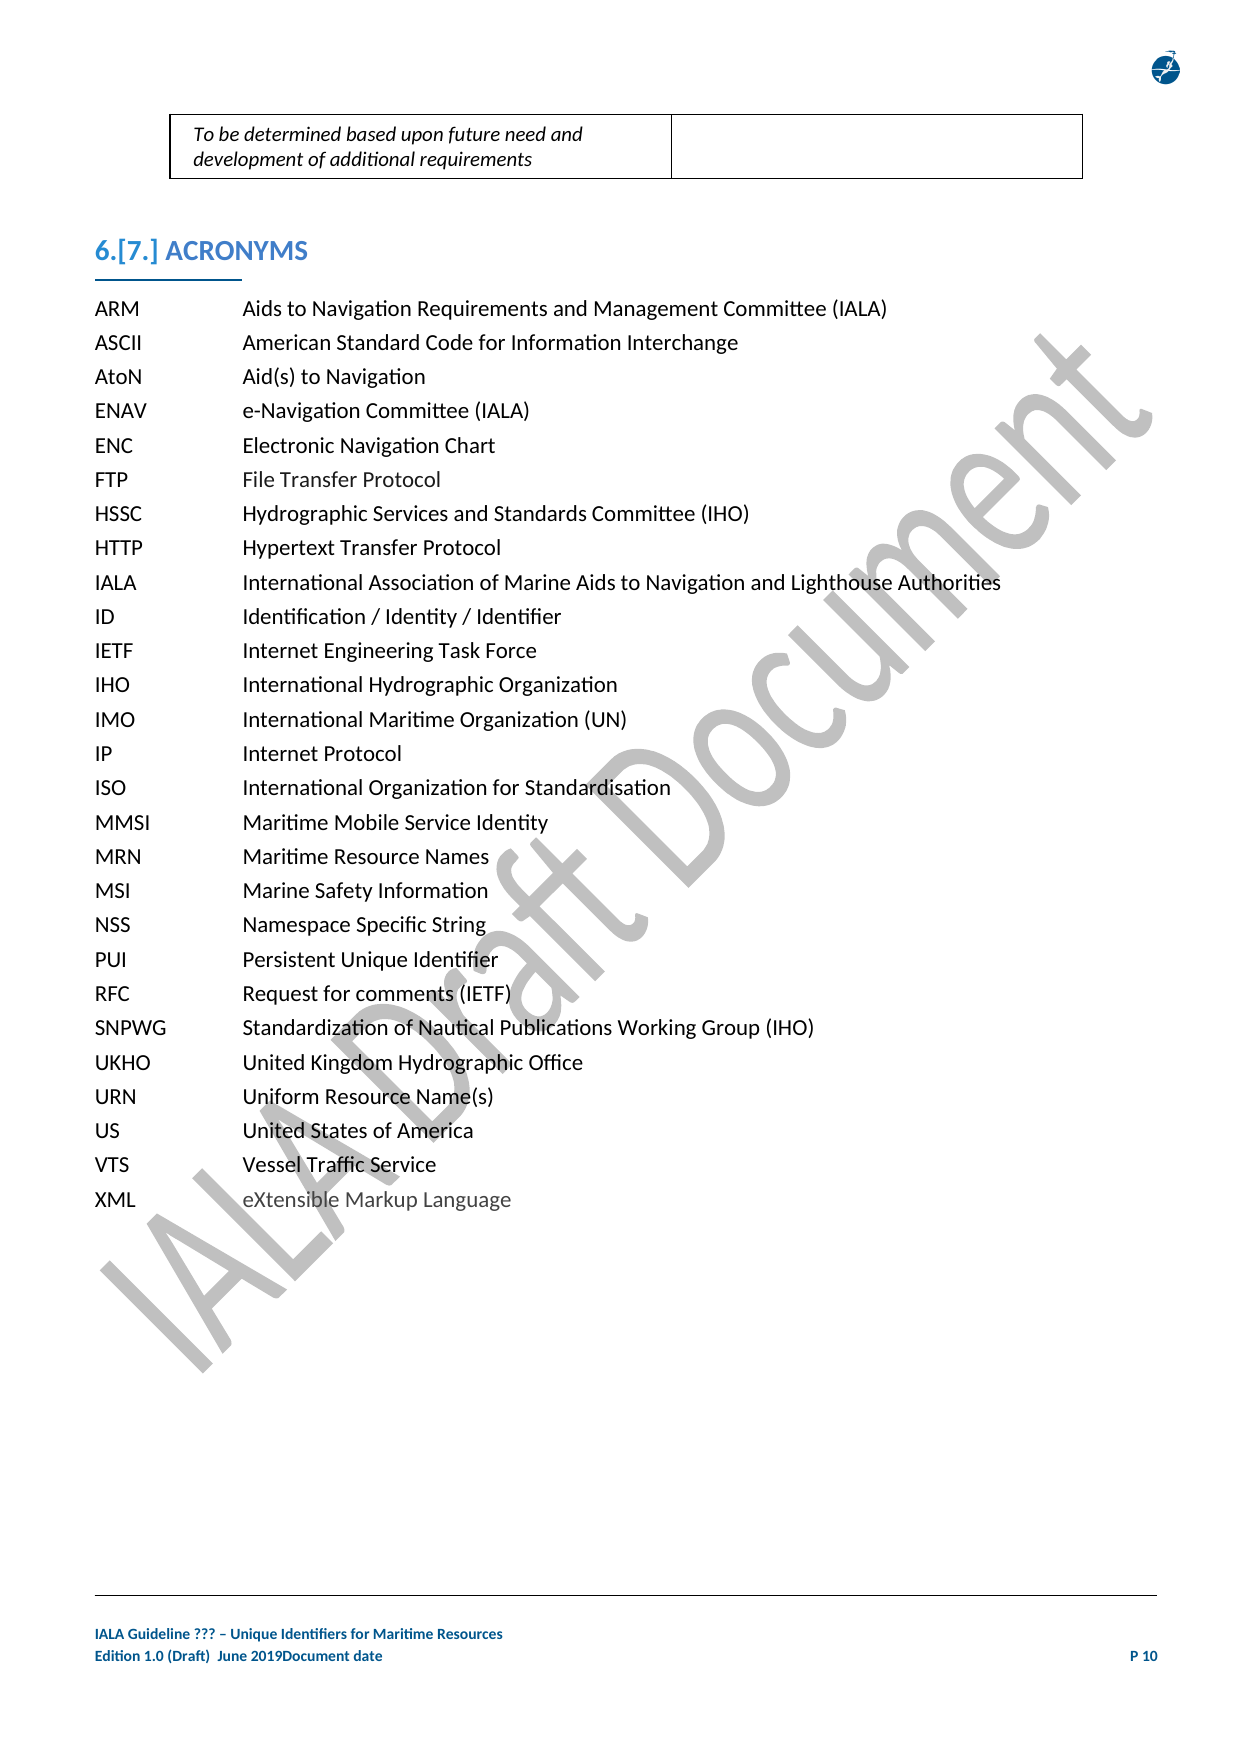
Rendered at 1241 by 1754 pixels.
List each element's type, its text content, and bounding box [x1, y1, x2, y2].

text IP Internet Protocol [94, 739, 1157, 767]
text US United States of America [94, 1116, 1157, 1144]
text URN Uniform Resource Name(s) [94, 1082, 1157, 1110]
table_cell To be determined based upon future need and development of additional requirements [171, 115, 671, 178]
text NSS Namespace Specific String [94, 911, 1157, 938]
text IETF Internet Engineering Task Force [94, 636, 1157, 664]
text HSSC Hydrographic Services and Standards Committee (IHO) [94, 499, 1157, 527]
text HTTP Hypertext Transfer Protocol [94, 533, 1157, 562]
text ISO International Organization for Standardisation [94, 773, 1157, 801]
text UKHO United Kingdom Hydrographic Office [94, 1048, 1157, 1076]
text ASCII American Standard Code for Information Interchange [94, 328, 1157, 356]
text SNPWG Standardization of Nautical Publications Working Group (IHO) [94, 1013, 1157, 1041]
text ID Identification / Identity / Identifier [94, 602, 1157, 630]
text IMO International Maritime Organization (UN) [94, 705, 1157, 733]
picture [1120, 0, 1239, 119]
text MMSI Maritime Mobile Service Identity [94, 808, 1157, 836]
text FTP File Transfer Protocol [94, 465, 1157, 493]
text VTS Vessel Traffic Service [94, 1150, 1157, 1178]
text MSI Marine Safety Information [94, 876, 1157, 904]
text PUI Persistent Unique Identifier [94, 945, 1157, 973]
text IALA International Association of Marine Aids to Navigation and Lighthouse Authorities [94, 568, 1157, 596]
text XML eXtensible Markup Language [94, 1185, 1157, 1213]
text ENAV e-Navigation Committee (IALA) [94, 396, 1157, 424]
subtitle ACRONYMS [94, 232, 1157, 268]
text ENC Electronic Navigation Chart [94, 431, 1157, 459]
text IHO International Hydrographic Organization [94, 671, 1157, 699]
text ARM Aids to Navigation Requirements and Management Committee (IALA) [94, 294, 1157, 322]
text AtoN Aid(s) to Navigation [94, 362, 1157, 390]
text RFC Request for comments (IETF) [94, 979, 1157, 1007]
text MRN Maritime Resource Names [94, 842, 1157, 870]
table_cell [672, 115, 1082, 178]
